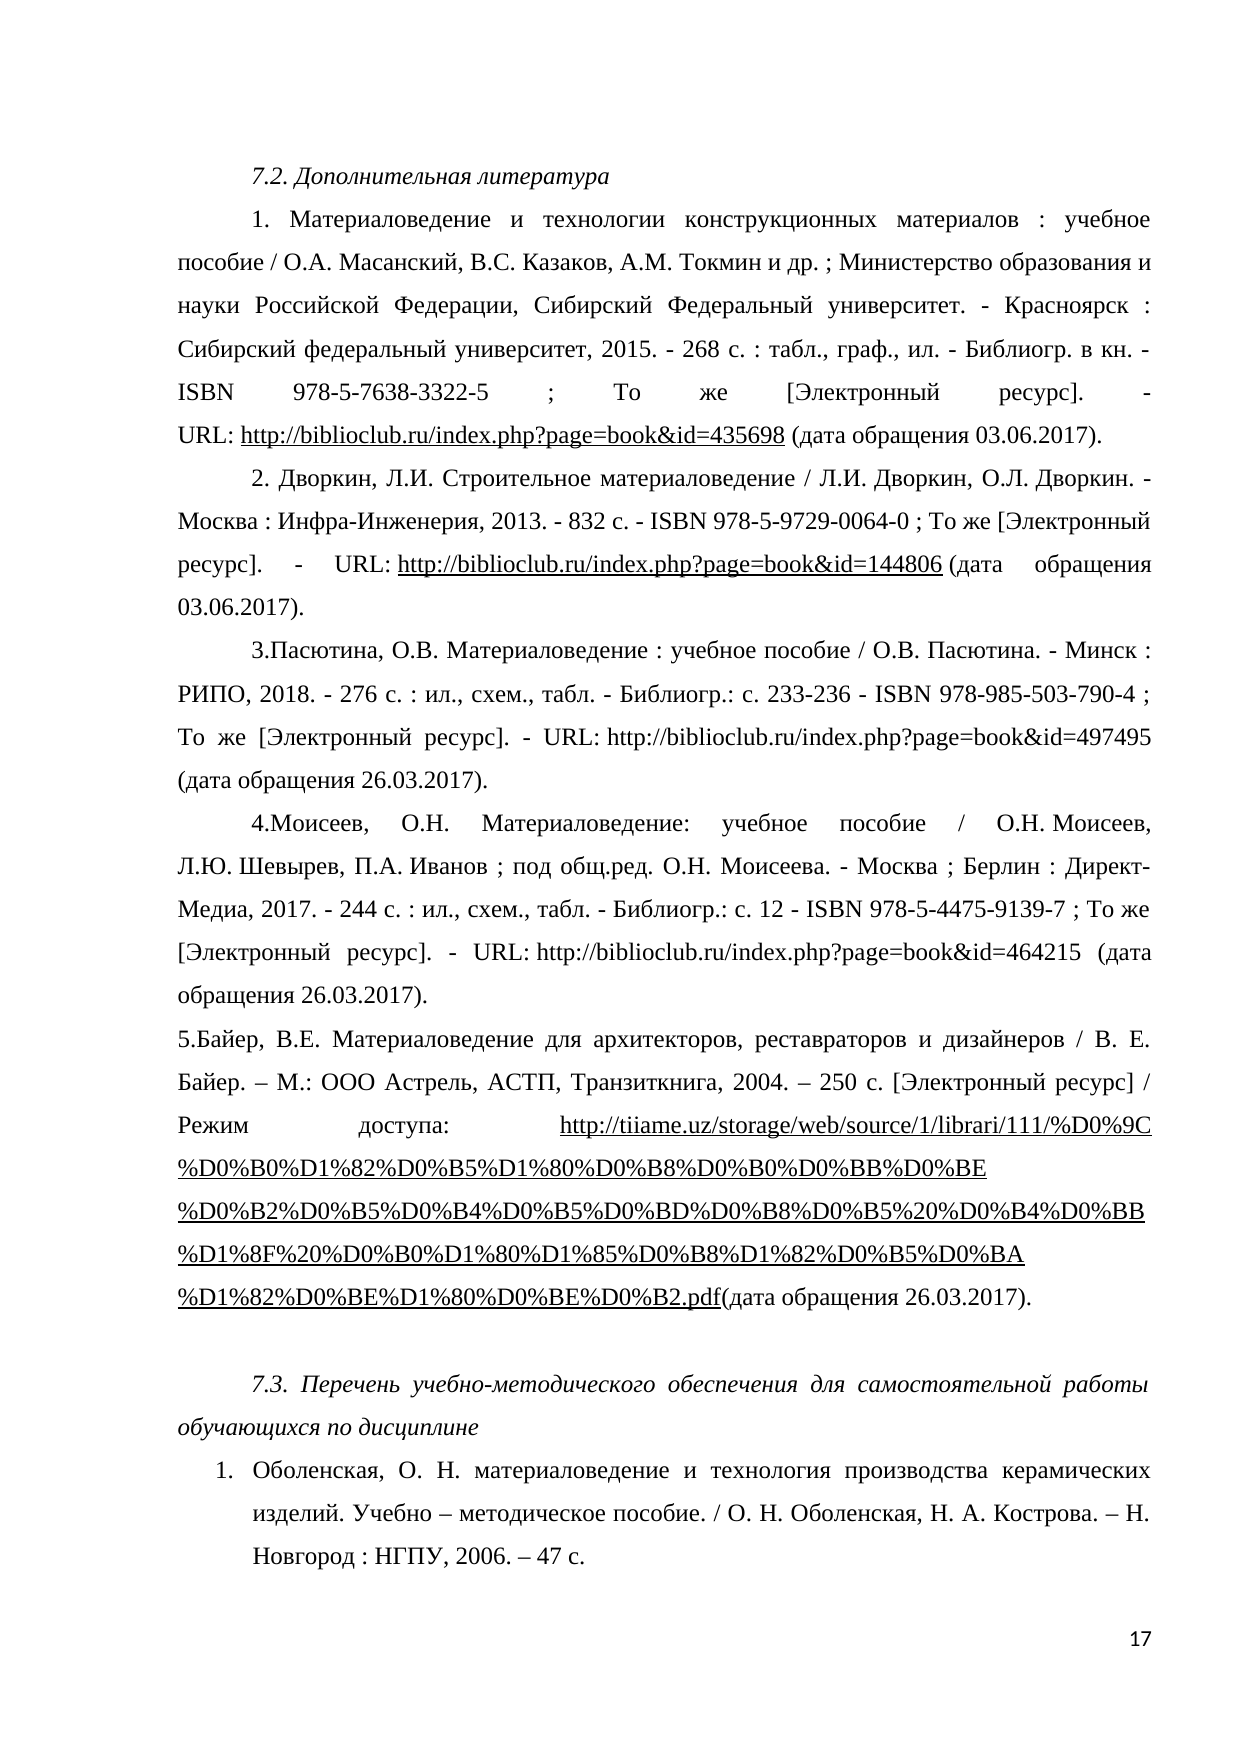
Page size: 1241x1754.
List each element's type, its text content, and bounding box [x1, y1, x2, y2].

text 3.Пасютина, О.В. Материаловедение : учебное пособие / О.В. Пасютина. - Минск : РИПО, 2018. - 276 с. : ил., схем., табл. - Библиогр.: с. 233-236 - ISBN 978-985-503-790-4 ; То же [Электронный ресурс]. - URL: http://biblioclub.ru/index.php?page=book&id=497495 (дата обращения 26.03.2017). [177, 636, 1152, 794]
text 7.3. Перечень учебно-методического обеспечения для самостоятельной работы обучающихся по дисциплине [177, 1369, 1152, 1441]
list Оболенская, О. Н. материаловедение и технология производства керамических изделий. Учебно – методическое пособие. / О. Н. Оболенская, Н. А. Кострова. – Н. Новгород : НГПУ, 2006. – 47 с. [215, 1455, 1152, 1570]
text 1. Материаловедение и технологии конструкционных материалов : учебное пособие / О.А. Масанский, В.С. Казаков, А.М. Токмин и др. ; Министерство образования и науки Российской Федерации, Сибирский Федеральный университет. - Красноярск : Сибирский федеральный университет, 2015. - 268 с. : табл., граф., ил. - Библиогр. в кн. - ISBN 978-5-7638-3322-5 ; То же [Электронный ресурс]. - URL: http://biblioclub.ru/index.php?page=book&id=435698 (дата обращения 03.06.2017). [177, 204, 1152, 449]
text 4.Моисеев, О.Н. Материаловедение: учебное пособие / О.Н. Моисеев, Л.Ю. Шевырев, П.А. Иванов ; под общ.ред. О.Н. Моисеева. - Москва ; Берлин : Директ-Медиа, 2017. - 244 с. : ил., схем., табл. - Библиогр.: с. 12 - ISBN 978-5-4475-9139-7 ; То же [Электронный ресурс]. - URL: http://biblioclub.ru/index.php?page=book&id=464215 (дата обращения 26.03.2017). [177, 808, 1152, 1009]
text 7.2. Дополнительная литература [177, 161, 1152, 190]
text 5.Байер, В.Е. Материаловедение для архитекторов, реставраторов и дизайнеров / В. Е. Байер. – М.: ООО Астрель, АСТП, Транзиткнига, 2004. – 250 с. [Электронный ресурс] / Режим доступа: http://tiiame.uz/storage/web/source/1/librari/111/%D0%9C%D0%B0%D1%82%D0%B5%D1%80%D0%B8%D0%B0%D0%BB%D0%BE%D0%B2%D0%B5%D0%B4%D0%B5%D0%BD%D0%B8%D0%B5%20%D0%B4%D0%BB%D1%8F%20%D0%B0%D1%80%D1%85%D0%B8%D1%82%D0%B5%D0%BA%D1%82%D0%BE%D1%80%D0%BE%D0%B2.pdf(дата обращения 26.03.2017). [177, 1024, 1152, 1311]
text 2. Дворкин, Л.И. Строительное материаловедение / Л.И. Дворкин, О.Л. Дворкин. - Москва : Инфра-Инженерия, 2013. - 832 с. - ISBN 978-5-9729-0064-0 ; То же [Электронный ресурс]. - URL: http://biblioclub.ru/index.php?page=book&id=144806 (дата обращения 03.06.2017). [177, 463, 1152, 621]
